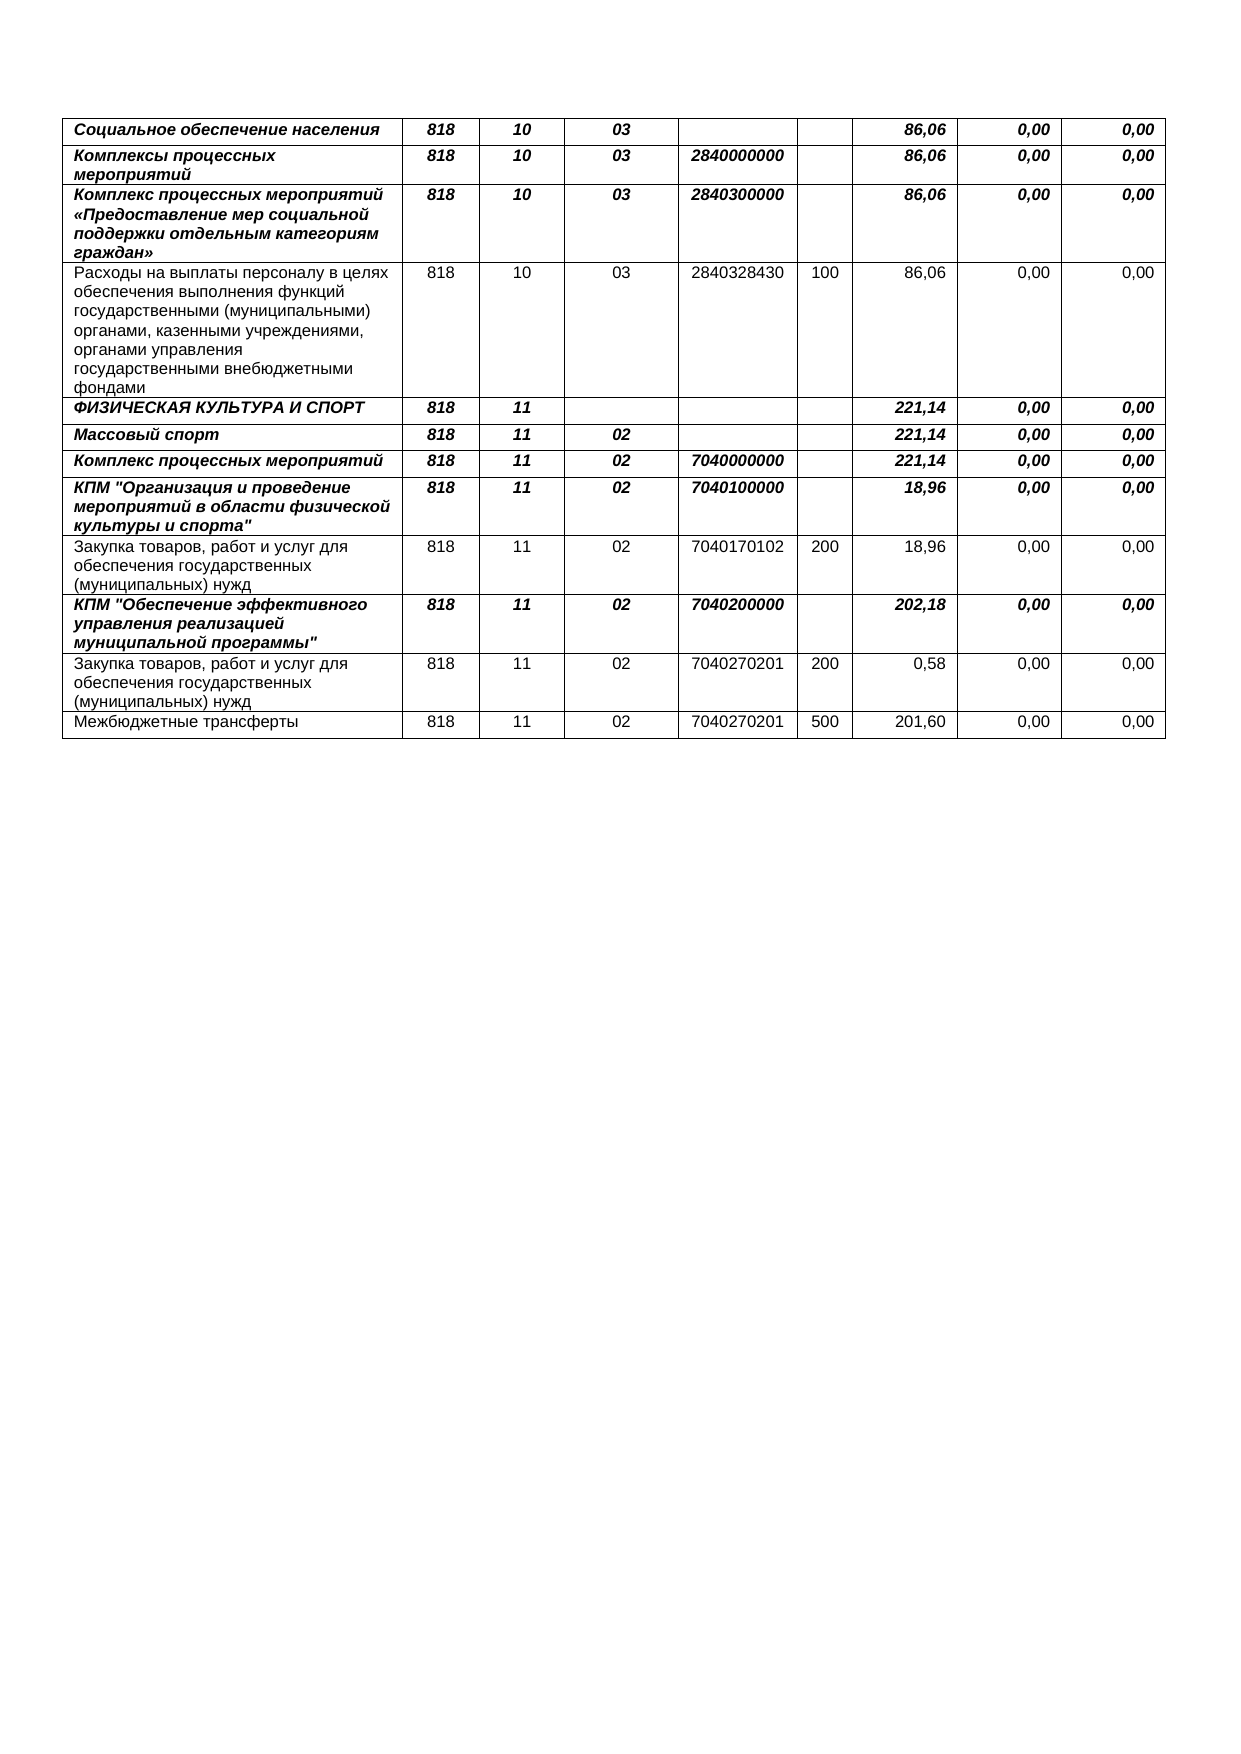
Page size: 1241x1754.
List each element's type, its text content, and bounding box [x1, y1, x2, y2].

table_cell 02 [565, 536, 678, 594]
table_cell 10 [480, 185, 564, 262]
table_cell 0,00 [1062, 654, 1165, 711]
table_cell 02 [565, 478, 678, 535]
table_cell 02 [565, 451, 678, 477]
table_cell 2840328430 [679, 263, 797, 397]
table_cell 0,00 [1062, 712, 1165, 737]
table_cell 10 [480, 119, 564, 145]
table_cell 0,58 [853, 654, 957, 711]
table_cell 7040100000 [679, 478, 797, 535]
table_cell 11 [480, 451, 564, 477]
table_cell Межбюджетные трансферты [63, 712, 402, 737]
table_cell 11 [480, 712, 564, 737]
table_cell Комплексы процессных мероприятий [63, 146, 402, 184]
table_cell 02 [565, 595, 678, 652]
table_cell 7040200000 [679, 595, 797, 652]
table_cell 03 [565, 119, 678, 145]
table_cell 0,00 [1062, 119, 1165, 145]
table_cell 0,00 [958, 478, 1061, 535]
table_cell 0,00 [1062, 478, 1165, 535]
table_cell 818 [403, 451, 479, 477]
table_cell Закупка товаров, работ и услуг для обеспечения государственных (муниципальных) нужд [63, 654, 402, 711]
table_cell 818 [403, 478, 479, 535]
table_cell Закупка товаров, работ и услуг для обеспечения государственных (муниципальных) нужд [63, 536, 402, 594]
table_cell 0,00 [1062, 263, 1165, 397]
table_cell 200 [798, 654, 852, 711]
table_cell 86,06 [853, 185, 957, 262]
table_cell 818 [403, 119, 479, 145]
table_cell [798, 146, 852, 184]
table_cell КПМ "Обеспечение эффективного управления реализацией муниципальной программы" [63, 595, 402, 652]
table_cell 86,06 [853, 119, 957, 145]
table_cell Социальное обеспечение населения [63, 119, 402, 145]
table_cell 201,60 [853, 712, 957, 737]
table_cell 7040170102 [679, 536, 797, 594]
table_cell 0,00 [1062, 146, 1165, 184]
table_cell КПМ "Организация и проведение мероприятий в области физической культуры и спорта" [63, 478, 402, 535]
table_cell 7040000000 [679, 451, 797, 477]
table_cell 818 [403, 425, 479, 450]
table_cell [798, 425, 852, 450]
table_cell 11 [480, 595, 564, 652]
table_cell 221,14 [853, 398, 957, 424]
table_cell 86,06 [853, 263, 957, 397]
table_cell 0,00 [958, 119, 1061, 145]
table_cell 0,00 [1062, 398, 1165, 424]
table_cell 0,00 [958, 595, 1061, 652]
table_cell 100 [798, 263, 852, 397]
table_cell 7040270201 [679, 654, 797, 711]
table_cell 11 [480, 398, 564, 424]
table_cell 0,00 [958, 425, 1061, 450]
table_cell 02 [565, 654, 678, 711]
table_cell 2840000000 [679, 146, 797, 184]
table_cell [565, 398, 678, 424]
table_cell 18,96 [853, 536, 957, 594]
table_cell 0,00 [1062, 536, 1165, 594]
table_cell 818 [403, 595, 479, 652]
table_cell 818 [403, 654, 479, 711]
table_cell 11 [480, 425, 564, 450]
table_cell 818 [403, 185, 479, 262]
table_cell [798, 451, 852, 477]
table_cell [679, 119, 797, 145]
table_cell [798, 119, 852, 145]
table_cell [798, 185, 852, 262]
table_cell 03 [565, 185, 678, 262]
table_cell 0,00 [1062, 451, 1165, 477]
table_cell 10 [480, 146, 564, 184]
table_cell [798, 595, 852, 652]
table_cell 500 [798, 712, 852, 737]
table_cell 0,00 [958, 712, 1061, 737]
table_cell 86,06 [853, 146, 957, 184]
table_cell 03 [565, 146, 678, 184]
table_cell 11 [480, 654, 564, 711]
table_cell 0,00 [958, 185, 1061, 262]
table_cell 11 [480, 478, 564, 535]
table_cell 200 [798, 536, 852, 594]
table_cell 221,14 [853, 451, 957, 477]
table_cell 818 [403, 536, 479, 594]
table_cell ФИЗИЧЕСКАЯ КУЛЬТУРА И СПОРТ [63, 398, 402, 424]
table_cell Комплекс процессных мероприятий [63, 451, 402, 477]
table_cell 10 [480, 263, 564, 397]
table_cell 02 [565, 425, 678, 450]
table_cell 7040270201 [679, 712, 797, 737]
table_cell 0,00 [958, 398, 1061, 424]
table_cell Массовый спорт [63, 425, 402, 450]
table_cell 0,00 [958, 451, 1061, 477]
table_cell 818 [403, 146, 479, 184]
table_cell 11 [480, 536, 564, 594]
table_cell 818 [403, 398, 479, 424]
table_cell 0,00 [1062, 185, 1165, 262]
table_cell [679, 425, 797, 450]
table_cell 202,18 [853, 595, 957, 652]
table_cell 02 [565, 712, 678, 737]
table_cell 0,00 [958, 536, 1061, 594]
table_cell 0,00 [958, 654, 1061, 711]
table_cell 0,00 [958, 263, 1061, 397]
table_cell 221,14 [853, 425, 957, 450]
table_cell 0,00 [1062, 595, 1165, 652]
table_cell 18,96 [853, 478, 957, 535]
table_cell Комплекс процессных мероприятий «Предоставление мер социальной поддержки отдельным категориям граждан» [63, 185, 402, 262]
table_cell 818 [403, 263, 479, 397]
table_cell [679, 398, 797, 424]
table_cell 818 [403, 712, 479, 737]
table_cell [798, 398, 852, 424]
table_cell 0,00 [1062, 425, 1165, 450]
table_cell 2840300000 [679, 185, 797, 262]
table_cell [798, 478, 852, 535]
table_cell 03 [565, 263, 678, 397]
table_cell 0,00 [958, 146, 1061, 184]
